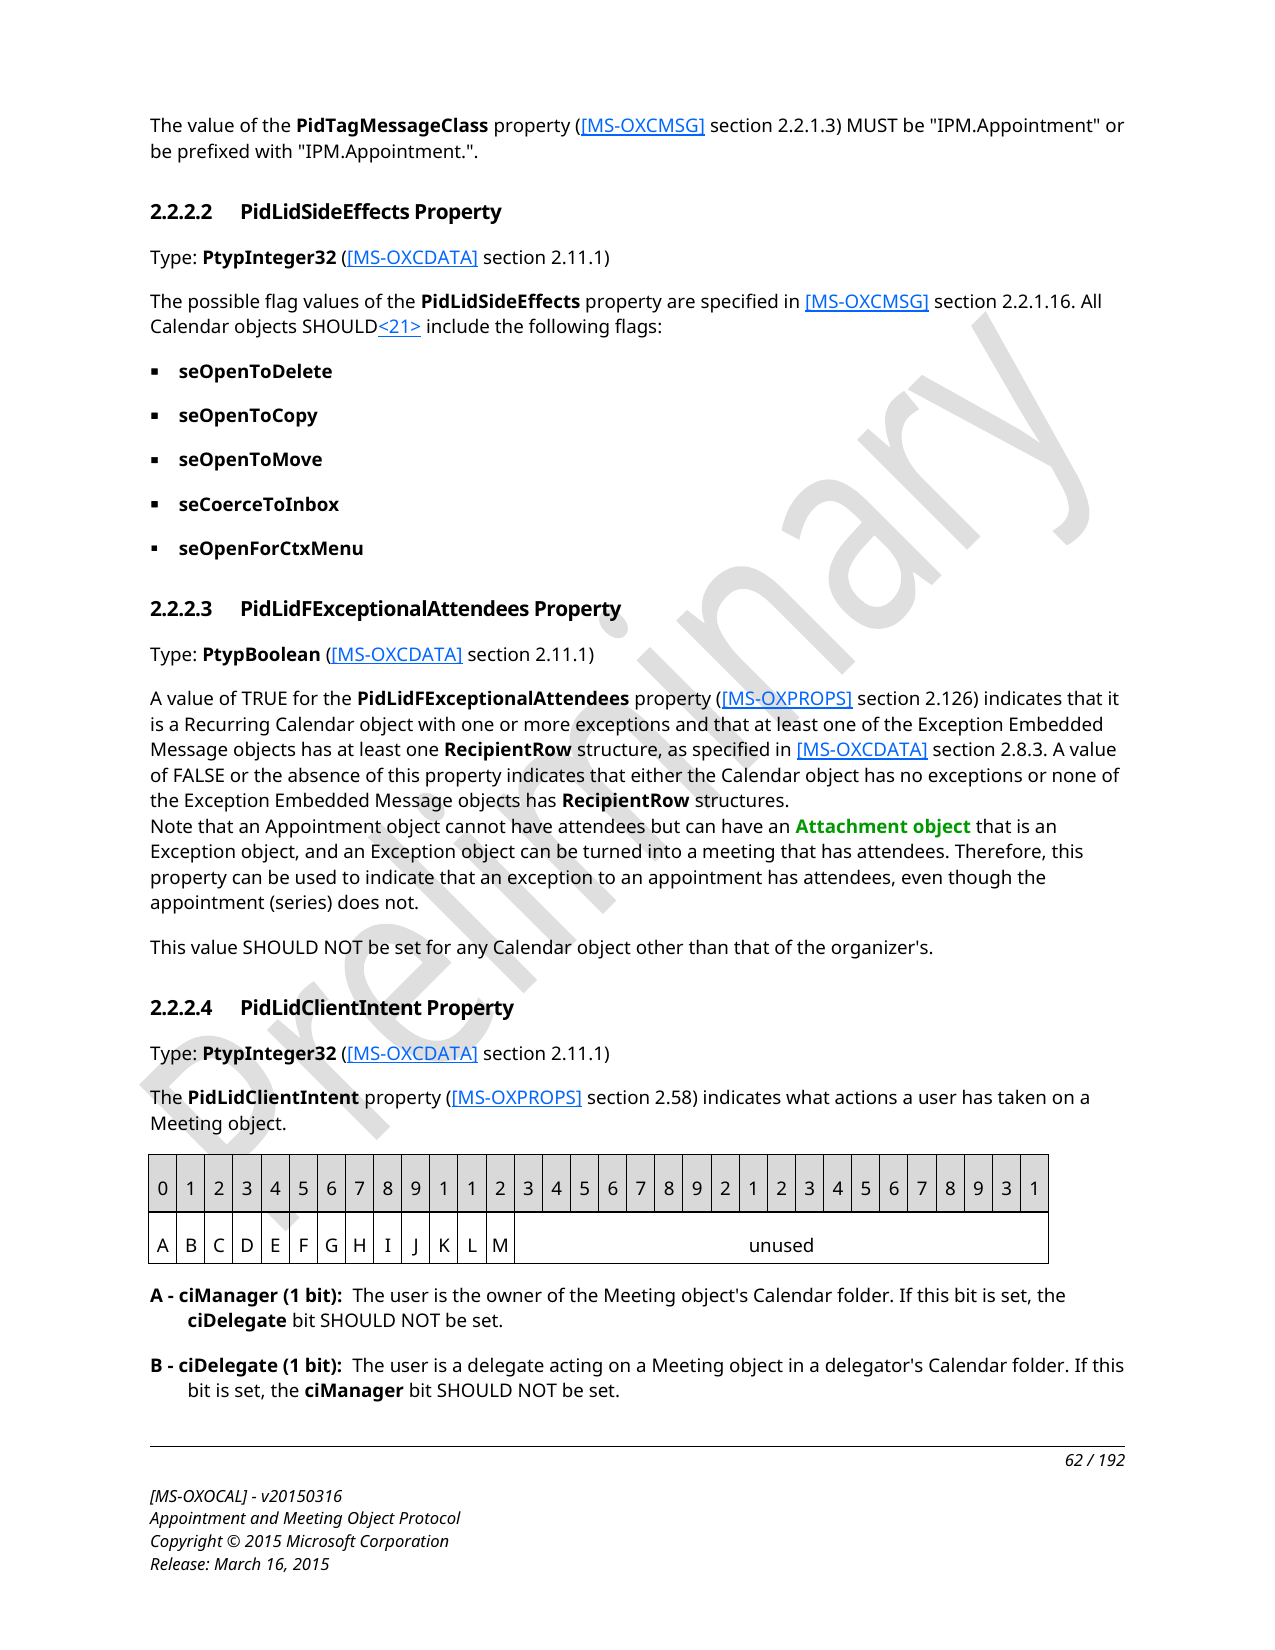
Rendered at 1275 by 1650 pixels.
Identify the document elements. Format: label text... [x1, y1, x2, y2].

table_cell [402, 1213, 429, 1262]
list seOpenToCopy [150, 402, 1125, 428]
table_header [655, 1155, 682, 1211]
subtitle PidLidFExceptionalAttendees Property [150, 594, 1125, 622]
text Type: PtypInteger32 ([MS-OXCDATA] section 2.11.1) [150, 1040, 1125, 1066]
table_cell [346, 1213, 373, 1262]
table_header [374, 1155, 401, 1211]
list seOpenToDelete [150, 358, 1125, 384]
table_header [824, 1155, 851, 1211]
list seOpenToMove [150, 447, 1125, 472]
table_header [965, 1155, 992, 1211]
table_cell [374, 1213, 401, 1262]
subtitle PidLidSideEffects Property [150, 197, 1125, 225]
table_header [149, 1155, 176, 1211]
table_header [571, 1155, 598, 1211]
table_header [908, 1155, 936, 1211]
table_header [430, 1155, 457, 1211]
list seOpenForCtxMenu [150, 535, 1125, 561]
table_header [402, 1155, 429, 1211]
subtitle PidLidClientIntent Property [150, 993, 1125, 1021]
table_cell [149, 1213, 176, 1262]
text A value of TRUE for the PidLidFExceptionalAttendees property ([MS-OXPROPS] section 2.126) indicates that it is a Recurring Calendar object with one or more exceptions and that at least one of the Exception Embedded Message objects has at least one RecipientRow structure, as specified in [MS-OXCDATA] section 2.8.3. A value of FALSE or the absence of this property indicates that either the Calendar object has no exceptions or none of the Exception Embedded Message objects has RecipientRow structures. [150, 686, 1125, 813]
text The PidLidClientIntent property ([MS-OXPROPS] section 2.58) indicates what actions a user has taken on a Meeting object. [150, 1084, 1125, 1135]
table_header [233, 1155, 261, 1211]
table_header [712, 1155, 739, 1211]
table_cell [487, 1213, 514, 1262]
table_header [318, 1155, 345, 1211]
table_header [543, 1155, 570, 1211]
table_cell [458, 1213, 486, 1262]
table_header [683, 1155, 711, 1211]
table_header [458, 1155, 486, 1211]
text Type: PtypInteger32 ([MS-OXCDATA] section 2.11.1) [150, 244, 1125, 269]
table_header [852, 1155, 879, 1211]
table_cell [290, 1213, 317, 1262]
text Note that an Appointment object cannot have attendees but can have an Attachment object that is an Exception object, and an Exception object can be turned into a meeting that has attendees. Therefore, this property can be used to indicate that an exception to an appointment has attendees, even though the appointment (series) does not. [150, 813, 1125, 915]
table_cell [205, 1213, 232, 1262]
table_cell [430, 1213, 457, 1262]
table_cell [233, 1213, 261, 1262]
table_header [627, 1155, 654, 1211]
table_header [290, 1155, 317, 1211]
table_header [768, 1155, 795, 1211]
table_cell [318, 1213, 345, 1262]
text This value SHOULD NOT be set for any Calendar object other than that of the organizer's. [150, 934, 1125, 959]
text The possible flag values of the PidLidSideEffects property are specified in [MS-OXCMSG] section 2.2.1.16. All Calendar objects SHOULD<21> include the following flags: [150, 288, 1125, 339]
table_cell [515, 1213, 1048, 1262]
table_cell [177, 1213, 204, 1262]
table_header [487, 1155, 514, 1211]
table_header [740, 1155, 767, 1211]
text The value of the PidTagMessageClass property ([MS-OXCMSG] section 2.2.1.3) MUST be "IPM.Appointment" or be prefixed with "IPM.Appointment.". [150, 112, 1125, 163]
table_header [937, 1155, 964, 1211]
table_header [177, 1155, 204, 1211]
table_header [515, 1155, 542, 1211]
list seCoerceToInbox [150, 491, 1125, 516]
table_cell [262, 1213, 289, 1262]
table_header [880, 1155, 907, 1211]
text B - ciDelegate (1 bit): The user is a delegate acting on a Meeting object in a delegator's Calendar folder. If this bit is set, the ciManager bit SHOULD NOT be set. [150, 1352, 1125, 1403]
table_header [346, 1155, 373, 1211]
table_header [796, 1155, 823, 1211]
text Type: PtypBoolean ([MS-OXCDATA] section 2.11.1) [150, 641, 1125, 667]
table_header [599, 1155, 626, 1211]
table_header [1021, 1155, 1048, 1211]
text A - ciManager (1 bit): The user is the owner of the Meeting object's Calendar folder. If this bit is set, the ciDelegate bit SHOULD NOT be set. [150, 1282, 1125, 1333]
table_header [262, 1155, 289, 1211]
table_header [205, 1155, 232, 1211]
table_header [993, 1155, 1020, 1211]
